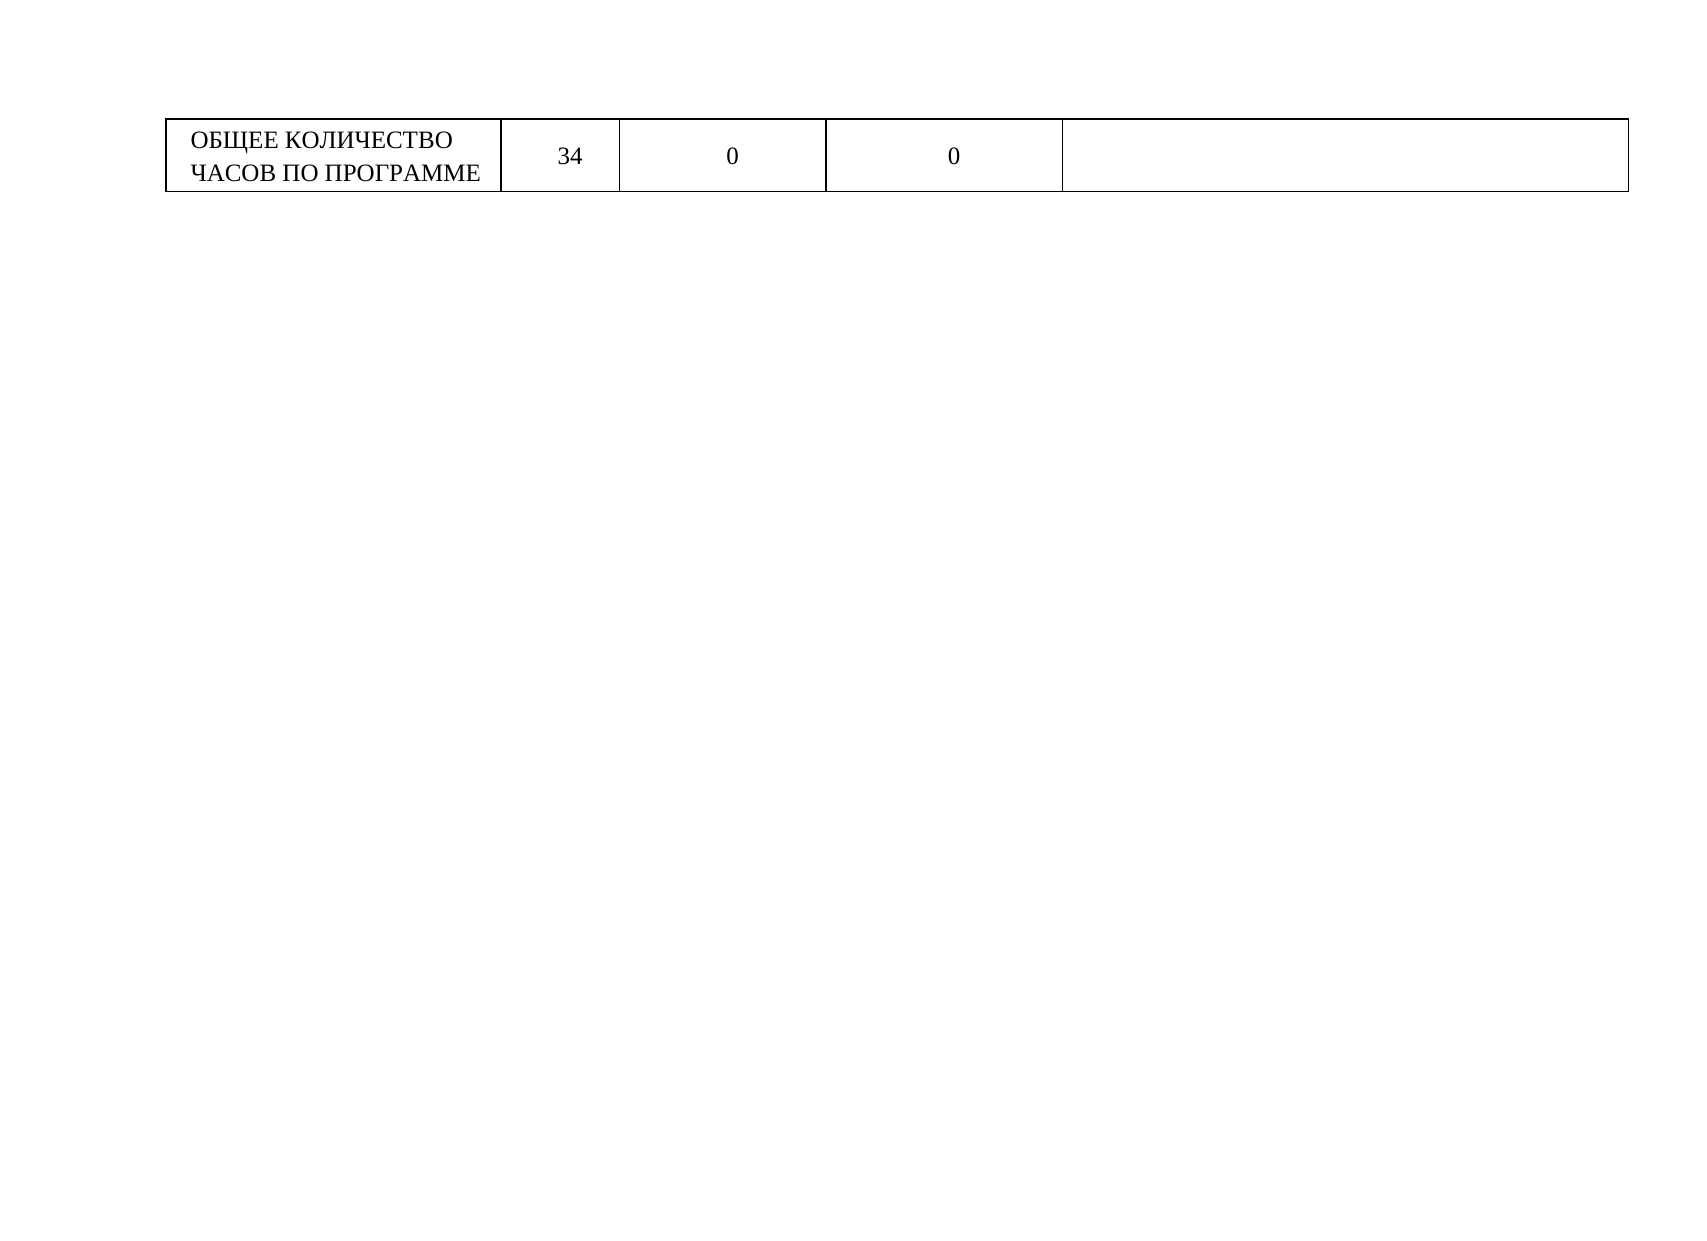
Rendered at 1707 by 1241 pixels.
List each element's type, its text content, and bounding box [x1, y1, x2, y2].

table_cell 0 [620, 120, 825, 191]
table_cell [1063, 120, 1628, 191]
table_cell ОБЩЕЕ КОЛИЧЕСТВО ЧАСОВ ПО ПРОГРАММЕ [167, 120, 500, 191]
table_cell 34 [502, 120, 619, 191]
table_cell 0 [827, 120, 1062, 191]
